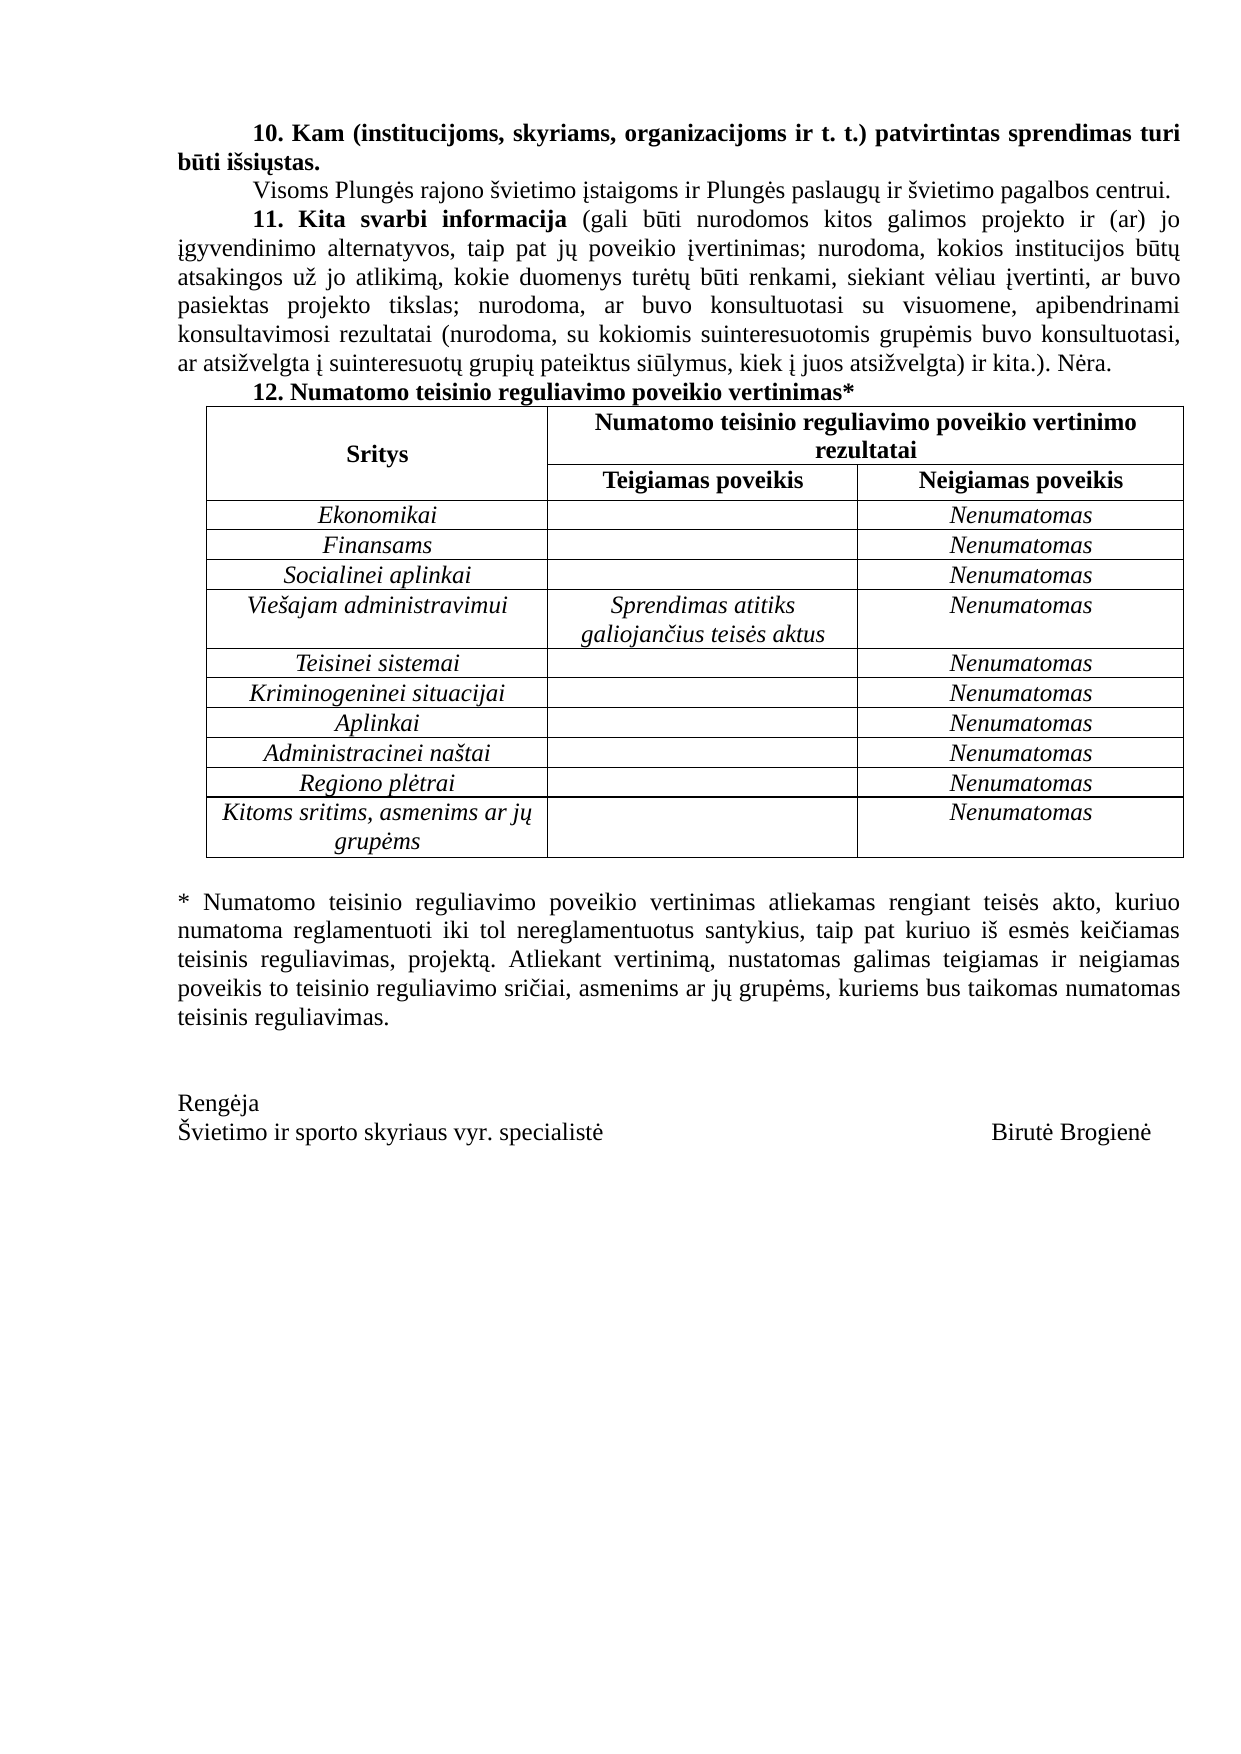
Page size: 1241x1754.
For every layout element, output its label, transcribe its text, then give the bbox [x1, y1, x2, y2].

table_cell Ekonomikai [207, 501, 547, 529]
table_cell [548, 708, 857, 737]
text Švietimo ir sporto skyriaus vyr. specialistė Birutė Brogienė [177, 1117, 1181, 1145]
table_cell Administracinei naštai [207, 738, 547, 767]
table_cell [548, 798, 857, 857]
table_cell [548, 560, 857, 589]
table_cell [548, 678, 857, 707]
table_cell Viešajam administravimui [207, 590, 547, 647]
table_cell Regiono plėtrai [207, 768, 547, 796]
table_cell Kitoms sritims, asmenims ar jų grupėms [207, 798, 547, 857]
table_header Sritys [207, 407, 547, 499]
text * Numatomo teisinio reguliavimo poveikio vertinimas atliekamas rengiant teisės akto, kuriuo numatoma reglamentuoti iki tol nereglamentuotus santykius, taip pat kuriuo iš esmės keičiamas teisinis reguliavimas, projektą. Atliekant vertinimą, nustatomas galimas teigiamas ir neigiamas poveikis to teisinio reguliavimo sričiai, asmenims ar jų grupėms, kuriems bus taikomas numatomas teisinis reguliavimas. [177, 887, 1181, 1030]
table_cell Nenumatomas [858, 798, 1183, 857]
table_cell Sprendimas atitiks galiojančius teisės aktus [548, 590, 857, 647]
table_cell Finansams [207, 530, 547, 559]
text 11. Kita svarbi informacija (gali būti nurodomos kitos galimos projekto ir (ar) jo įgyvendinimo alternatyvos, taip pat jų poveikio įvertinimas; nurodoma, kokios institucijos būtų atsakingos už jo atlikimą, kokie duomenys turėtų būti renkami, siekiant vėliau įvertinti, ar buvo pasiektas projekto tikslas; nurodoma, ar buvo konsultuotasi su visuomene, apibendrinami konsultavimosi rezultatai (nurodoma, su kokiomis suinteresuotomis grupėmis buvo konsultuotasi, ar atsižvelgta į suinteresuotų grupių pateiktus siūlymus, kiek į juos atsižvelgta) ir kita.). Nėra. [177, 204, 1181, 377]
text Visoms Plungės rajono švietimo įstaigoms ir Plungės paslaugų ir švietimo pagalbos centrui. [177, 176, 1181, 204]
table_cell Nenumatomas [858, 738, 1183, 767]
table_cell Neigiamas poveikis [858, 465, 1183, 499]
text Rengėja [177, 1088, 1181, 1117]
table_cell [548, 738, 857, 767]
table_header Numatomo teisinio reguliavimo poveikio vertinimo rezultatai [548, 407, 1183, 464]
table_cell Aplinkai [207, 708, 547, 737]
table_cell Socialinei aplinkai [207, 560, 547, 589]
table_cell Teisinei sistemai [207, 649, 547, 677]
table_cell Nenumatomas [858, 560, 1183, 589]
table_cell Nenumatomas [858, 590, 1183, 647]
table_cell [548, 530, 857, 559]
table_cell Nenumatomas [858, 530, 1183, 559]
table_cell [548, 768, 857, 796]
table_cell Nenumatomas [858, 649, 1183, 677]
table_cell Nenumatomas [858, 708, 1183, 737]
text 10. Kam (institucijoms, skyriams, organizacijoms ir t. t.) patvirtintas sprendimas turi būti išsiųstas. [177, 118, 1181, 176]
table_cell Kriminogeninei situacijai [207, 678, 547, 707]
table_cell Nenumatomas [858, 501, 1183, 529]
table_cell Nenumatomas [858, 768, 1183, 796]
text 12. Numatomo teisinio reguliavimo poveikio vertinimas* [177, 377, 1181, 406]
table_cell Teigiamas poveikis [548, 465, 857, 499]
table_cell [548, 501, 857, 529]
table_cell [548, 649, 857, 677]
table_cell Nenumatomas [858, 678, 1183, 707]
